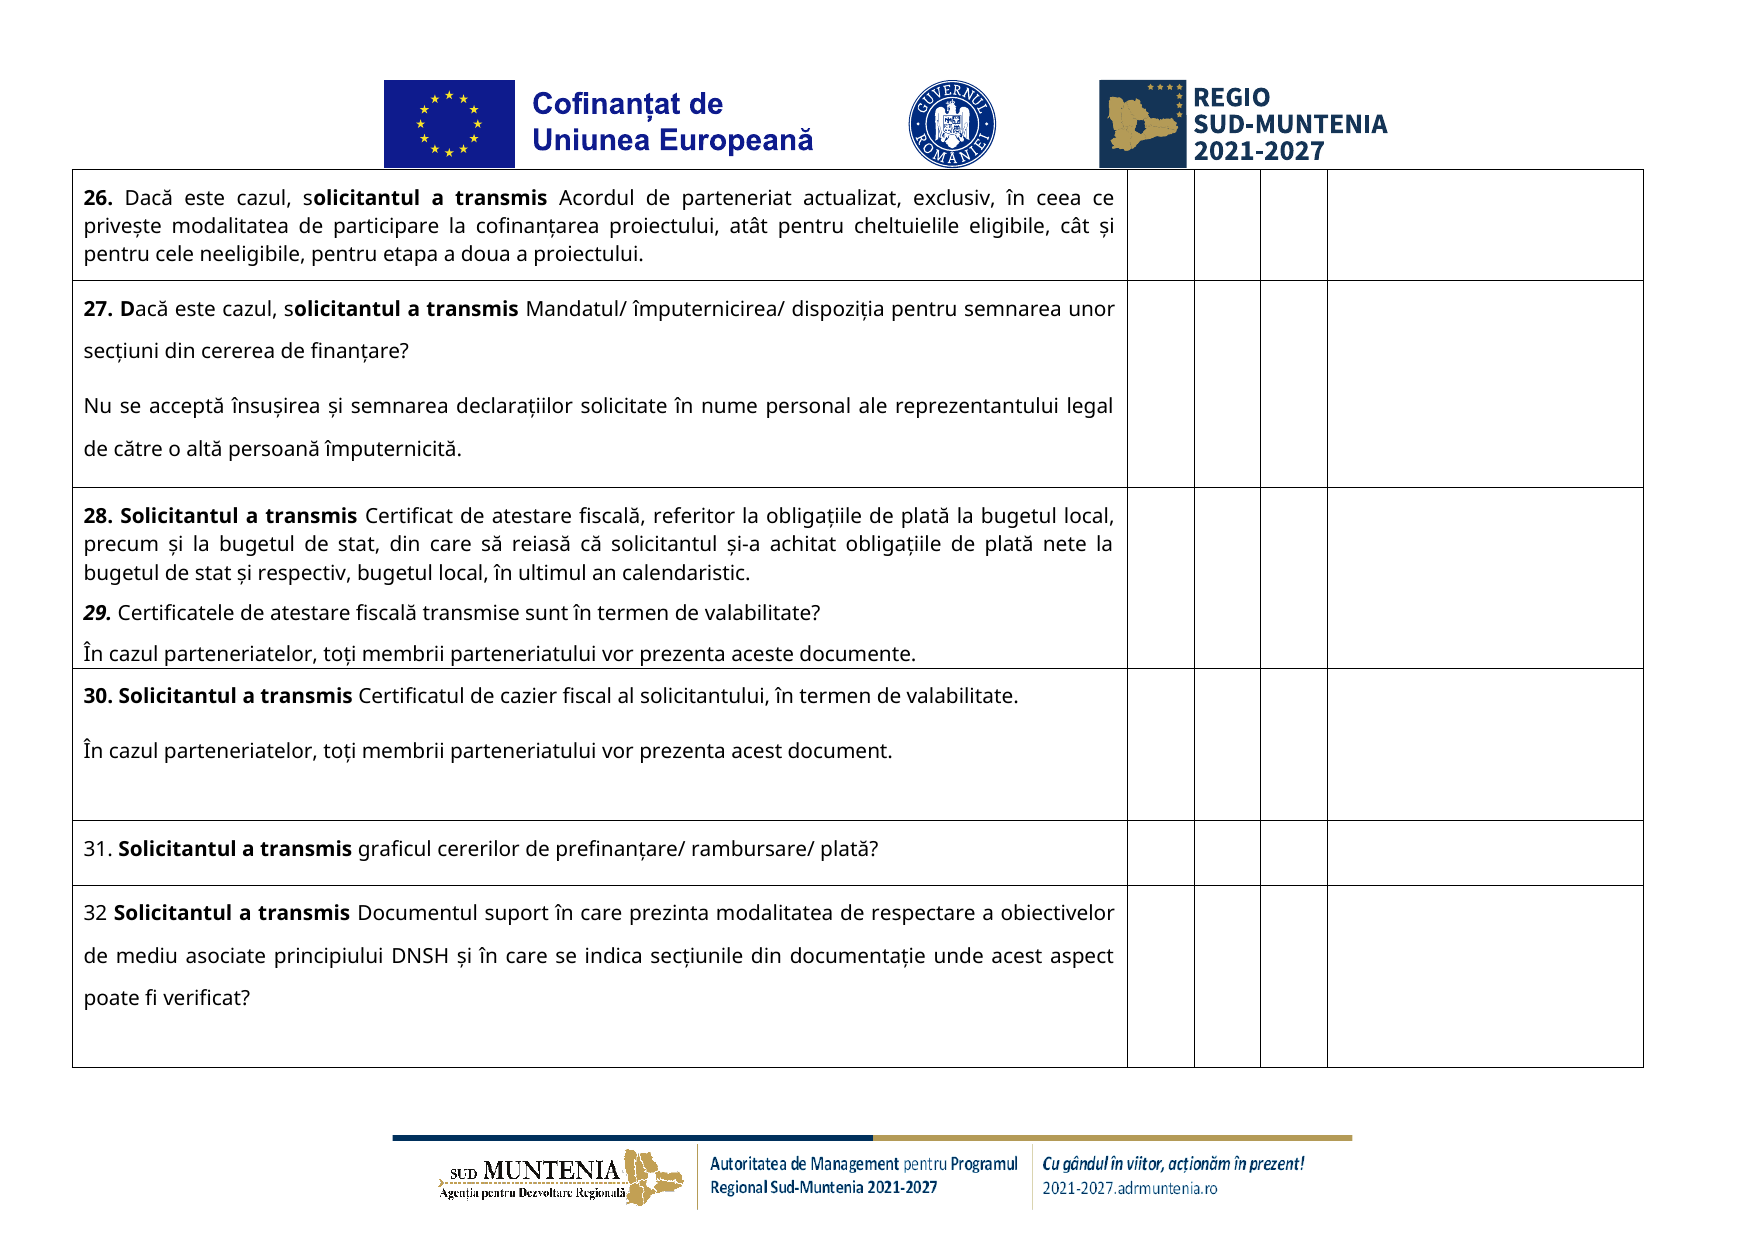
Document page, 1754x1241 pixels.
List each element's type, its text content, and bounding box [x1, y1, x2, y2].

table_cell [1261, 821, 1327, 885]
table_cell 28. Solicitantul a transmis Certificat de atestare fiscală, referitor la obligațiile de plată la bugetul local, precum și la bugetul de stat, din care să reiasă că solicitantul și-a achitat obligațiile de plată nete la bugetul de stat și respectiv, bugetul local, în ultimul an calendaristic. 29. Certificatele de atestare fiscală transmise sunt în termen de valabilitate? În cazul parteneriatelor, toți membrii parteneriatului vor prezenta aceste documente. [73, 488, 1127, 668]
table_cell [1128, 669, 1194, 820]
table_cell [1195, 669, 1260, 820]
table_cell [1328, 281, 1643, 487]
table_cell 30. Solicitantul a transmis Certificatul de cazier fiscal al solicitantului, în termen de valabilitate. În cazul parteneriatelor, toți membrii parteneriatului vor prezenta acest document. [73, 669, 1127, 820]
table_cell [1128, 170, 1194, 280]
table_cell 27. Dacă este cazul, solicitantul a transmis Mandatul/ împuternicirea/ dispoziția pentru semnarea unor secțiuni din cererea de finanțare? Nu se acceptă însușirea și semnarea declarațiilor solicitate în nume personal ale reprezentantului legal de către o altă persoană împuternicită. [73, 281, 1127, 487]
table_cell [1128, 821, 1194, 885]
table_cell [1328, 669, 1643, 820]
table_cell 26. Dacă este cazul, solicitantul a transmis Acordul de parteneriat actualizat, exclusiv, în ceea ce privește modalitatea de participare la cofinanțarea proiectului, atât pentru cheltuielile eligibile, cât și pentru cele neeligibile, pentru etapa a doua a proiectului. [73, 170, 1127, 280]
table_cell [1195, 886, 1260, 1067]
table_cell [1328, 821, 1643, 885]
table_cell [1195, 821, 1260, 885]
table_cell [1261, 281, 1327, 487]
table_cell 31. Solicitantul a transmis graficul cererilor de prefinanțare/ rambursare/ plată? [73, 821, 1127, 885]
table_cell [1261, 488, 1327, 668]
table_cell 32 Solicitantul a transmis Documentul suport în care prezinta modalitatea de respectare a obiectivelor de mediu asociate principiului DNSH și în care se indica secțiunile din documentație unde acest aspect poate fi verificat? [73, 886, 1127, 1067]
table_cell [1261, 669, 1327, 820]
table_cell [1195, 170, 1260, 280]
table_cell [1261, 886, 1327, 1067]
table_cell [1195, 488, 1260, 668]
table_cell [1328, 886, 1643, 1067]
table_cell [1328, 488, 1643, 668]
table_cell [1128, 488, 1194, 668]
table_cell [1261, 170, 1327, 280]
picture [392, 1135, 1353, 1210]
table_cell [1328, 170, 1643, 280]
table_cell [1195, 281, 1260, 487]
table_cell [1128, 886, 1194, 1067]
table_cell [1128, 281, 1194, 487]
